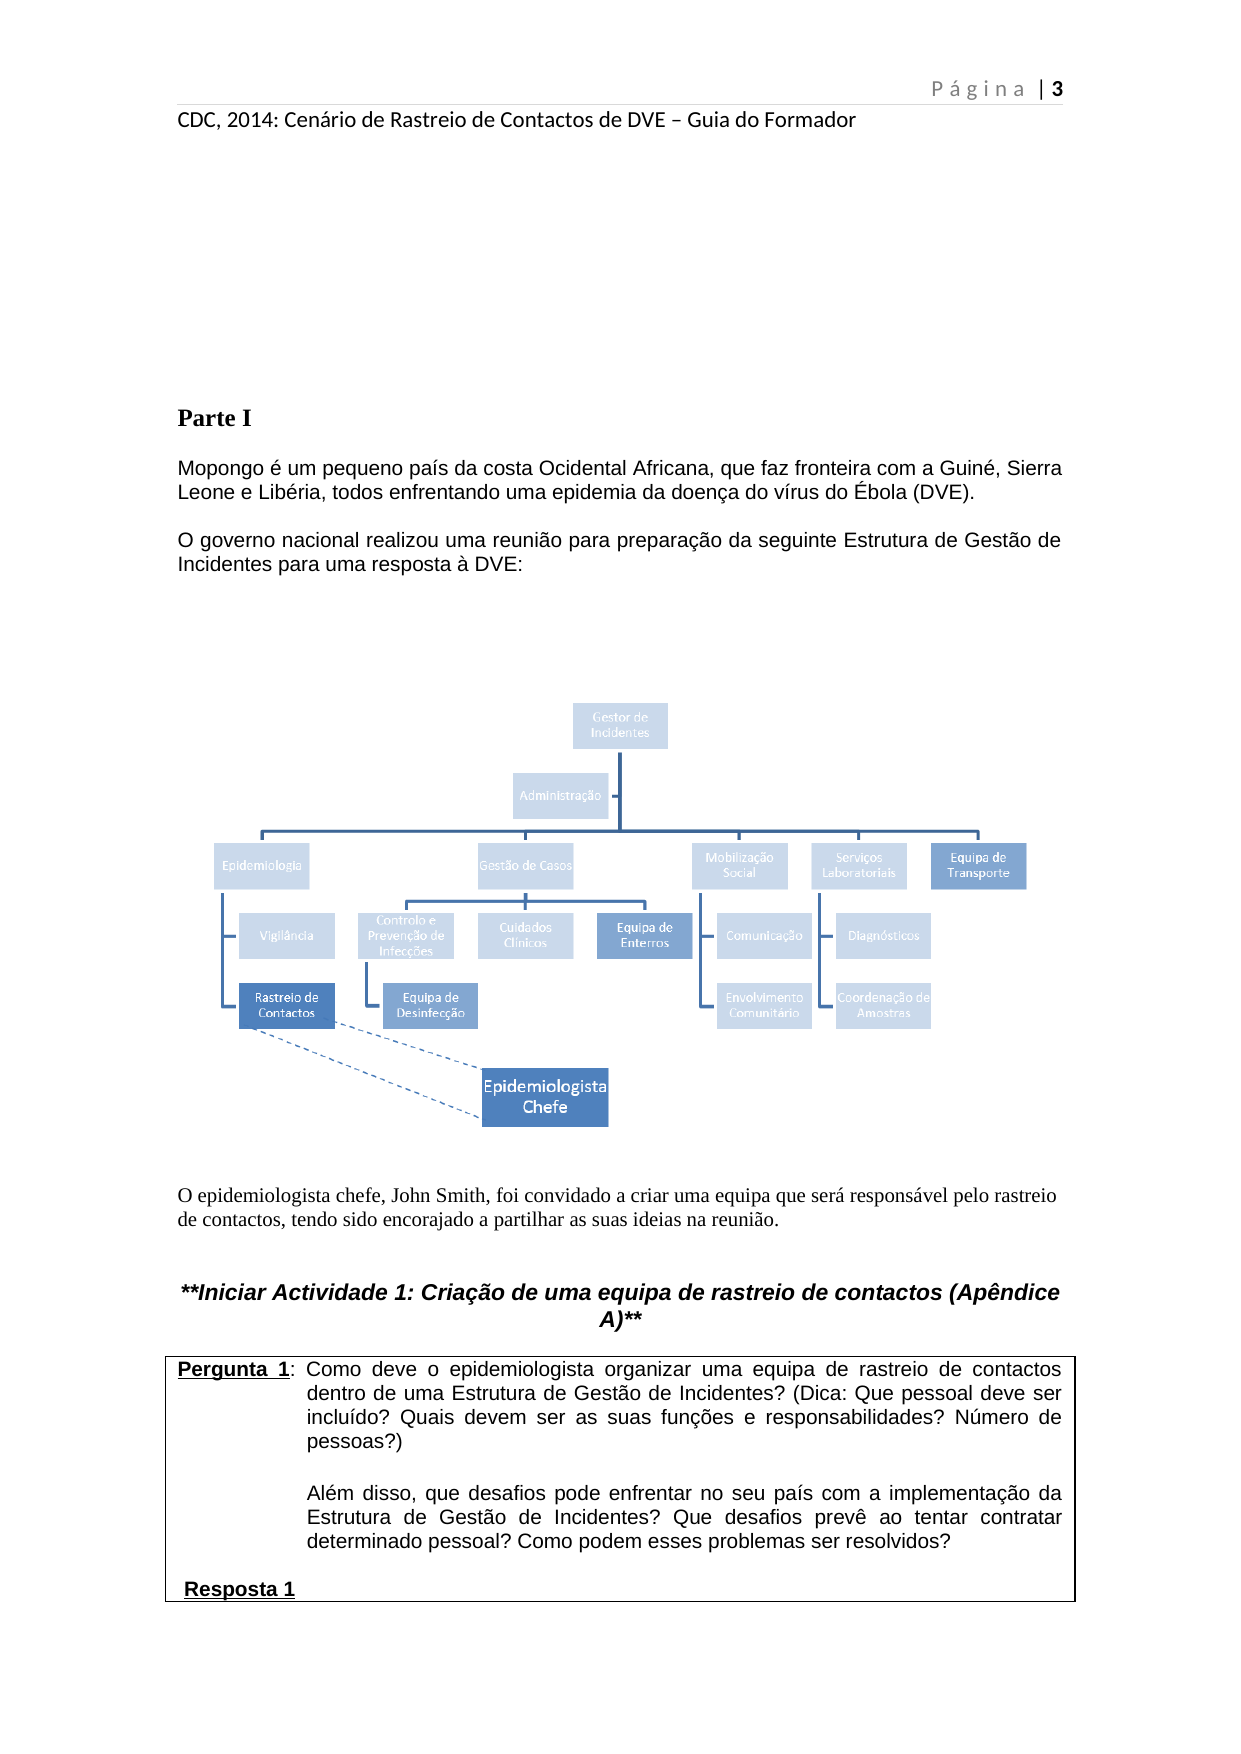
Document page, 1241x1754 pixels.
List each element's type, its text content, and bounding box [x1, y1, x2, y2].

text O epidemiologista chefe, John Smith, foi convidado a criar uma equipa que será responsável pelo rastreio de contactos, tendo sido encorajado a partilhar as suas ideias na reunião. [177, 1183, 1063, 1231]
text Mopongo é um pequeno país da costa Ocidental Africana, que faz fronteira com a Guiné, Sierra Leone e Libéria, todos enfrentando uma epidemia da doença do vírus do Ébola (DVE). [177, 456, 1063, 503]
picture [177, 695, 1062, 1136]
text **Iniciar Actividade 1: Criação de uma equipa de rastreio de contactos (Apêndice A)** [177, 1279, 1063, 1332]
text Parte I [177, 403, 1063, 432]
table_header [166, 1357, 1074, 1601]
text O governo nacional realizou uma reunião para preparação da seguinte Estrutura de Gestão de Incidentes para uma resposta à DVE: [177, 527, 1063, 575]
